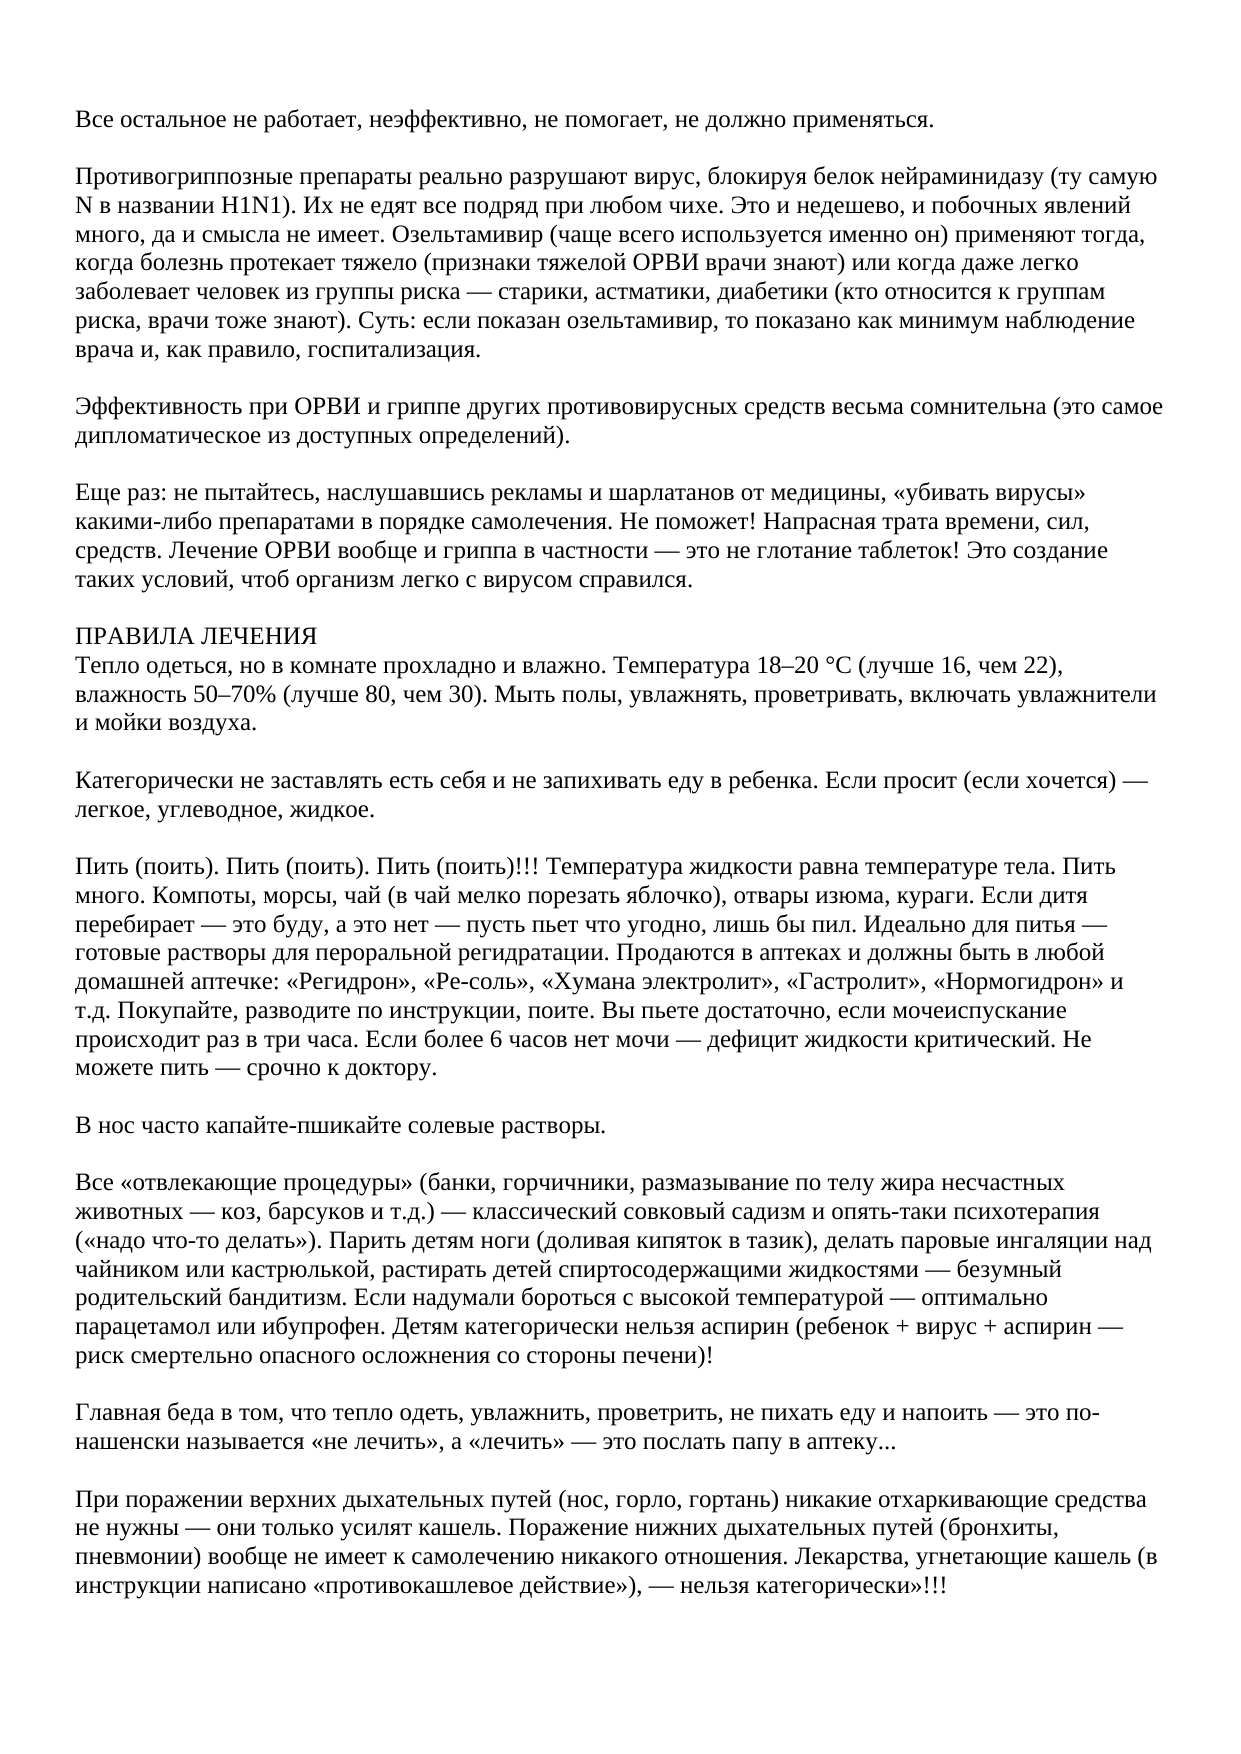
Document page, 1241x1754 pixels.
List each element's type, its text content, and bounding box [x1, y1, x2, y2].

text Все «отвлекающие процедуры» (банки, горчичники, размазывание по телу жира несчастных животных — коз, барсуков и т.д.) — классический совковый садизм и опять-таки психотерапия («надо что-то делать»). Парить детям ноги (доливая кипяток в тазик), делать паровые ингаляции над чайником или кастрюлькой, растирать детей спиртосодержащими жидкостями — безумный родительский бандитизм. Если надумали бороться с высокой температурой — оптимально парацетамол или ибупрофен. Детям категорически нельзя аспирин (ребенок + вирус + аспирин — риск смертельно опасного осложнения со стороны печени)! [75, 1167, 1165, 1369]
text Еще раз: не пытайтесь, наслушавшись рекламы и шарлатанов от медицины, «убивать вирусы» какими-либо препаратами в порядке самолечения. Не поможет! Напрасная трата времени, сил, средств. Лечение ОРВИ вообще и гриппа в частности — это не глотание таблеток! Это создание таких условий, чтоб организм легко с вирусом справился. [75, 477, 1165, 592]
text Тепло одеться, но в комнате прохладно и влажно. Температура 18–20 °С (лучше 16, чем 22), влажность 50–70% (лучше 80, чем 30). Мыть полы, увлажнять, проветривать, включать увлажнители и мойки воздуха. [75, 650, 1165, 736]
text Все остальное не работает, неэффективно, не помогает, не должно применяться. [75, 104, 1165, 132]
text ПРАВИЛА ЛЕЧЕНИЯ [75, 621, 1165, 650]
text Противогриппозные препараты реально разрушают вирус, блокируя белок нейраминидазу (ту самую N в названии H1N1). Их не едят все подряд при любом чихе. Это и недешево, и побочных явлений много, да и смысла не имеет. Озельтамивир (чаще всего используется именно он) применяют тогда, когда болезнь протекает тяжело (признаки тяжелой ОРВИ врачи знают) или когда даже легко заболевает человек из группы риска — старики, астматики, диабетики (кто относится к группам риска, врачи тоже знают). Суть: если показан озельтамивир, то показано как минимум наблюдение врача и, как правило, госпитализация. [75, 161, 1165, 362]
text При поражении верхних дыхательных путей (нос, горло, гортань) никакие отхаркивающие средства не нужны — они только усилят кашель. Поражение нижних дыхательных путей (бронхиты, пневмонии) вообще не имеет к самолечению никакого отношения. Лекарства, угнетающие кашель (в инструкции написано «противокашлевое действие»), — нельзя категорически»!!! [75, 1484, 1165, 1599]
text Эффективность при ОРВИ и гриппе других противовирусных средств весьма сомнительна (это самое дипломатическое из доступных определений). [75, 391, 1165, 449]
text В нос часто капайте-пшикайте солевые растворы. [75, 1110, 1165, 1139]
text Категорически не заставлять есть себя и не запихивать еду в ребенка. Если просит (если хочется) — легкое, углеводное, жидкое. [75, 765, 1165, 822]
text Пить (поить). Пить (поить). Пить (поить)!!! Температура жидкости равна температуре тела. Пить много. Компоты, морсы, чай (в чай мелко порезать яблочко), отвары изюма, кураги. Если дитя перебирает — это буду, а это нет — пусть пьет что угодно, лишь бы пил. Идеально для питья — готовые растворы для пероральной регидратации. Продаются в аптеках и должны быть в любой домашней аптечке: «Регидрон», «Ре-соль», «Хумана электролит», «Гастролит», «Нормогидрон» и т.д. Покупайте, разводите по инструкции, поите. Вы пьете достаточно, если мочеиспускание происходит раз в три часа. Если более 6 часов нет мочи — дефицит жидкости критический. Не можете пить — срочно к доктору. [75, 851, 1165, 1081]
text Главная беда в том, что тепло одеть, увлажнить, проветрить, не пихать еду и напоить — это по-нашенски называется «не лечить», а «лечить» — это послать папу в аптеку... [75, 1397, 1165, 1455]
